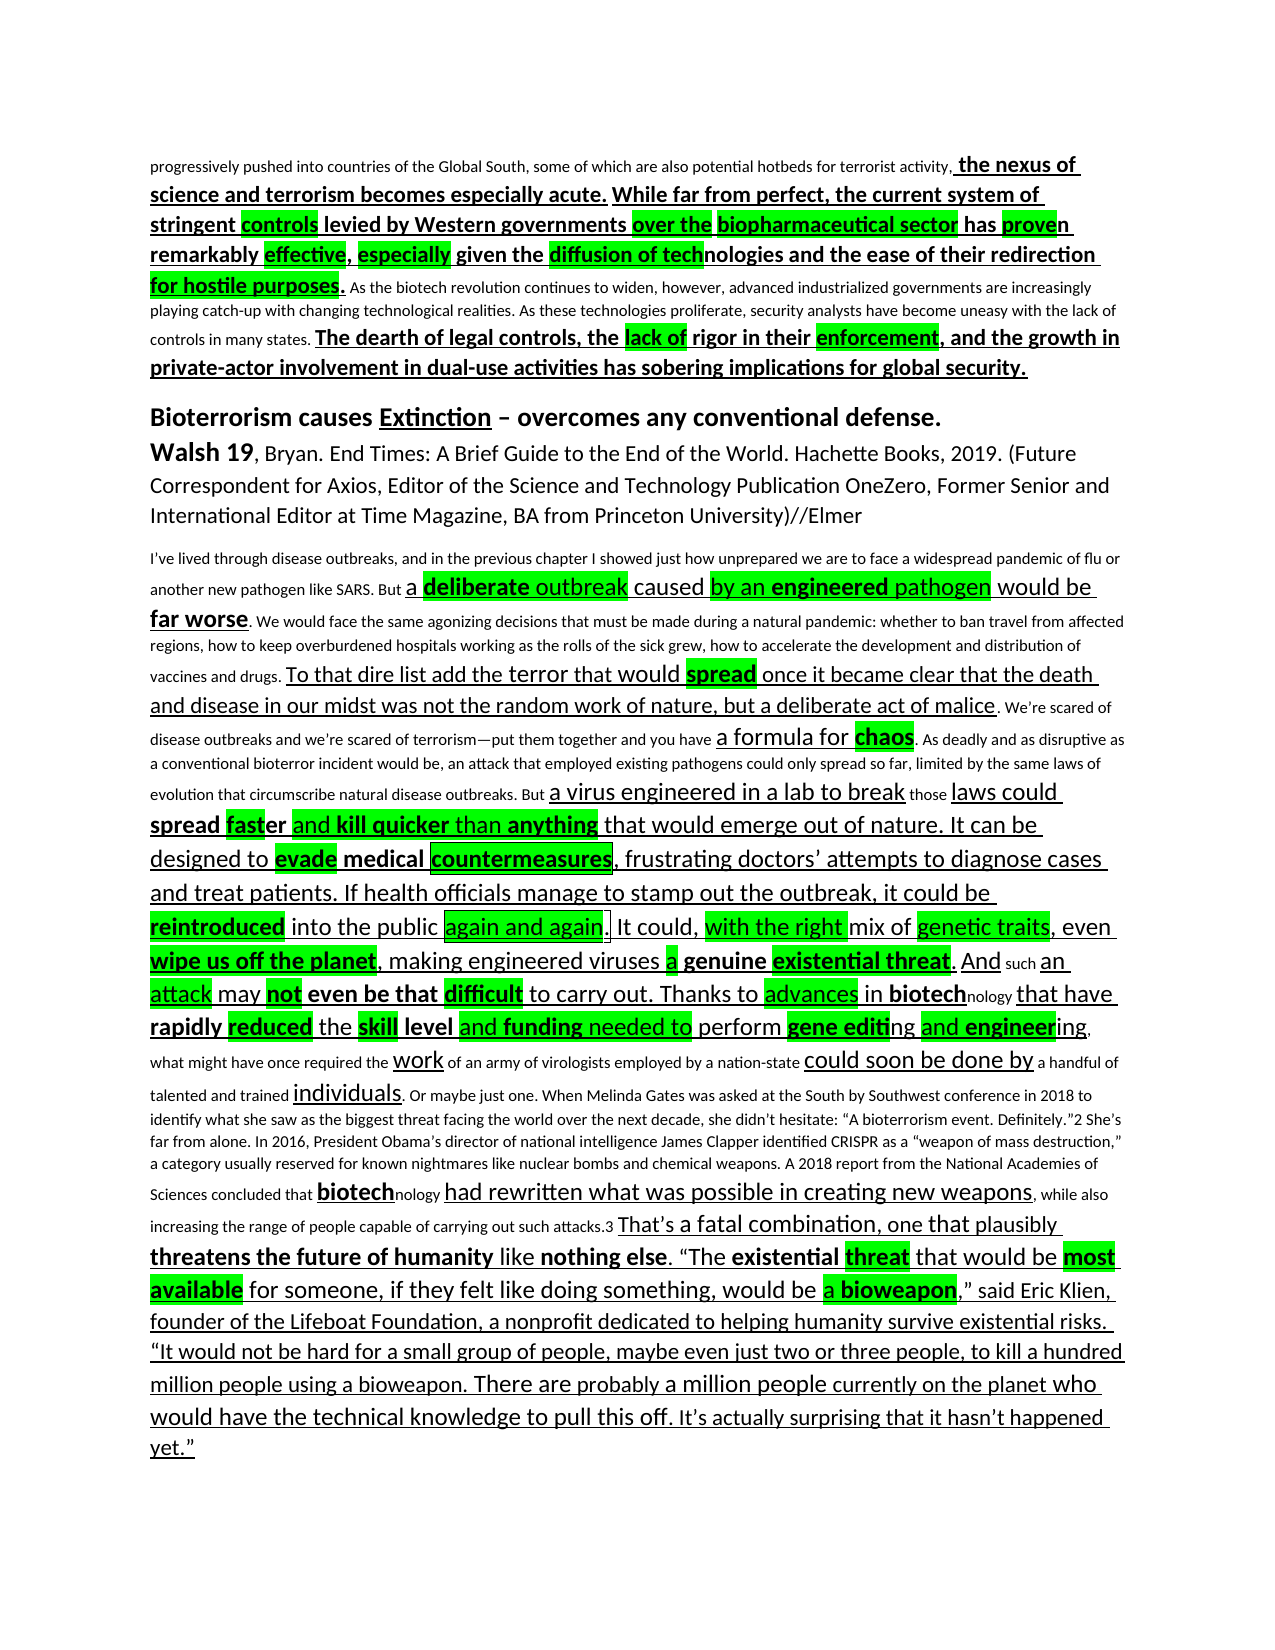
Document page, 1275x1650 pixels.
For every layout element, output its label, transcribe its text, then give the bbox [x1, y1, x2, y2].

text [150, 150, 1125, 381]
text Walsh 19, Bryan. End Times: A Brief Guide to the End of the World. Hachette Books, 2019. (Future Correspondent for Axios, Editor of the Science and Technology Publication OneZero, Former Senior and International Editor at Time Magazine, BA from Princeton University)//Elmer [150, 436, 1125, 529]
subtitle Bioterrorism causes Extinction – overcomes any conventional defense. [150, 400, 1125, 433]
text I’ve lived through disease outbreaks, and in the previous chapter I showed just how unprepared we are to face a widespread pandemic of flu or another new pathogen like SARS. But a deliberate outbreak caused by an engineered pathogen would be far worse. We would face the same agonizing decisions that must be made during a natural pandemic: whether to ban travel from affected regions, how to keep overburdened hospitals working as the rolls of the sick grew, how to accelerate the development and distribution of vaccines and drugs. To that dire list add the terror that would spread once it became clear that the death and disease in our midst was not the random work of nature, but a deliberate act of malice. We’re scared of disease outbreaks and we’re scared of terrorism—put them together and you have a formula for chaos. As deadly and as disruptive as a conventional bioterror incident would be, an attack that employed existing pathogens could only spread so far, limited by the same laws of evolution that circumscribe natural disease outbreaks. But a virus engineered in a lab to break those laws could spread faster and kill quicker than anything that would emerge out of nature. It can be designed to evade medical countermeasures, frustrating doctors’ attempts to diagnose cases and treat patients. If health officials manage to stamp out the outbreak, it could be reintroduced into the public again and again. It could, with the right mix of genetic traits, even wipe us off the planet, making engineered viruses a genuine existential threat. And such an attack may not even be that difficult to carry out. Thanks to advances in biotechnology that have rapidly reduced the skill level and funding needed to perform gene editing and engineering, what might have once required the work of an army of virologists employed by a nation-state could soon be done by a handful of talented and trained individuals. Or maybe just one. When Melinda Gates was asked at the South by Southwest conference in 2018 to identify what she saw as the biggest threat facing the world over the next decade, she didn’t hesitate: “A bioterrorism event. Definitely.”2 She’s far from alone. In 2016, President Obama’s director of national intelligence James Clapper identified CRISPR as a “weapon of mass destruction,” a category usually reserved for known nightmares like nuclear bombs and chemical weapons. A 2018 report from the National Academies of Sciences concluded that biotechnology had rewritten what was possible in creating new weapons, while also increasing the range of people capable of carrying out such attacks.3 That’s a fatal combination, one that plausibly threatens the future of humanity like nothing else. “The existential threat that would be most available for someone, if they felt like doing something, would be a bioweapon,” said Eric Klien, founder of the Lifeboat Foundation, a nonprofit dedicated to helping humanity survive existential risks. “It would not be hard for a small group of people, maybe even just two or three people, to kill a hundred million people using a bioweapon. There are probably a million people currently on the planet who would have the technical knowledge to pull this off. It’s actually surprising that it hasn’t happened yet.” [150, 548, 1125, 1361]
